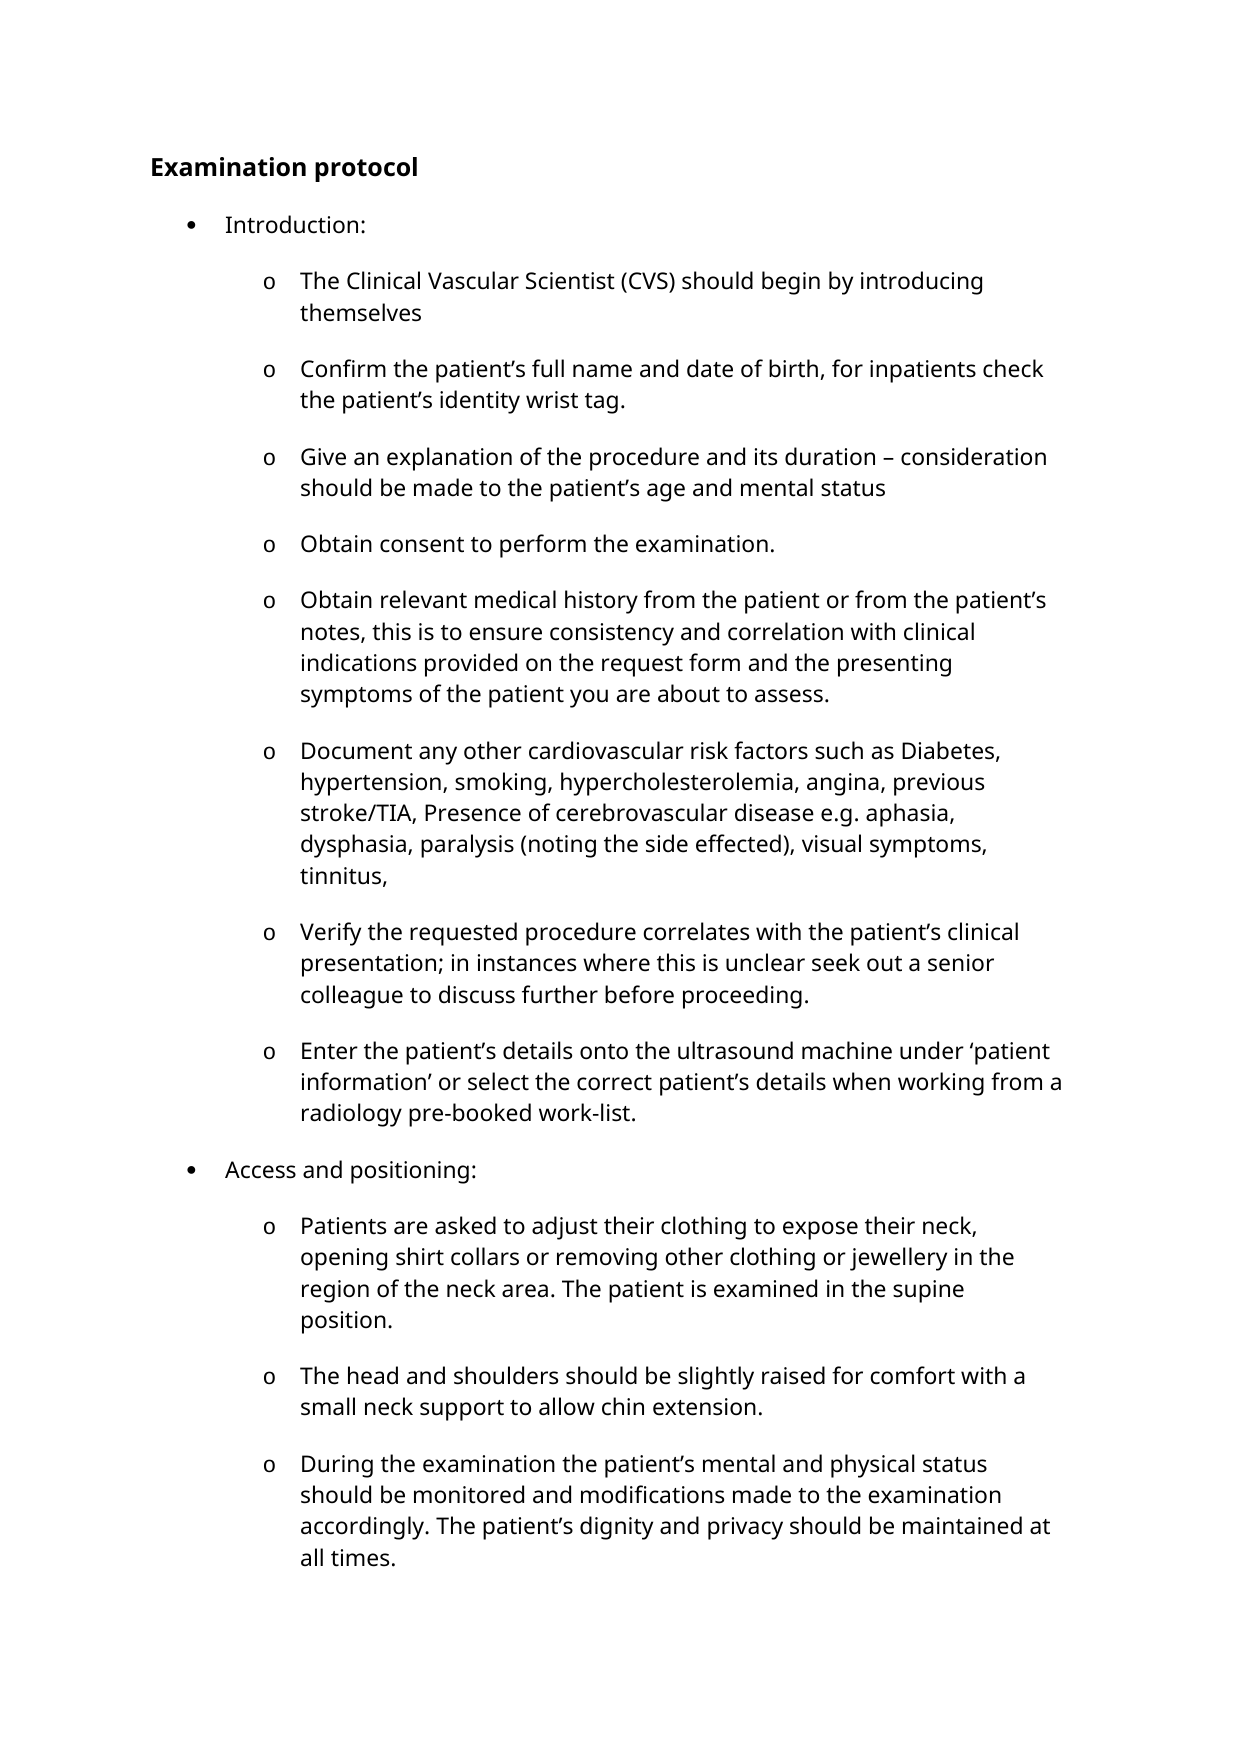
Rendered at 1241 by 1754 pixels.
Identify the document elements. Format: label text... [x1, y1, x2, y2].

subtitle The head and shoulders should be slightly raised for comfort with a small neck support to allow chin extension. [262, 1360, 1064, 1423]
subtitle Give an explanation of the procedure and its duration – consideration should be made to the patient’s age and mental status [262, 441, 1064, 503]
subtitle During the examination the patient’s mental and physical status should be monitored and modifications made to the examination accordingly. The patient’s dignity and privacy should be maintained at all times. [262, 1448, 1064, 1573]
subtitle The Clinical Vascular Scientist (CVS) should begin by introducing themselves [262, 265, 1064, 328]
subtitle Access and positioning: [187, 1154, 1064, 1185]
subtitle Obtain relevant medical history from the patient or from the patient’s notes, this is to ensure consistency and correlation with clinical indications provided on the request form and the presenting symptoms of the patient you are about to assess. [262, 584, 1064, 709]
subtitle Enter the patient’s details onto the ultrasound machine under ‘patient information’ or select the correct patient’s details when working from a radiology pre-booked work-list. [262, 1035, 1064, 1129]
subtitle Introduction: [187, 209, 1064, 240]
subtitle Document any other cardiovascular risk factors such as Diabetes, hypertension, smoking, hypercholesterolemia, angina, previous stroke/TIA, Presence of cerebrovascular disease e.g. aphasia, dysphasia, paralysis (noting the side effected), visual symptoms, tinnitus, [262, 734, 1064, 891]
subtitle Examination protocol [150, 150, 1064, 184]
subtitle Verify the requested procedure correlates with the patient’s clinical presentation; in instances where this is unclear seek out a senior colleague to discuss further before proceeding. [262, 916, 1064, 1010]
subtitle Obtain consent to perform the examination. [262, 528, 1064, 559]
subtitle Confirm the patient’s full name and date of birth, for inpatients check the patient’s identity wrist tag. [262, 353, 1064, 416]
subtitle Patients are asked to adjust their clothing to expose their neck, opening shirt collars or removing other clothing or jewellery in the region of the neck area. The patient is examined in the supine position. [262, 1210, 1064, 1335]
